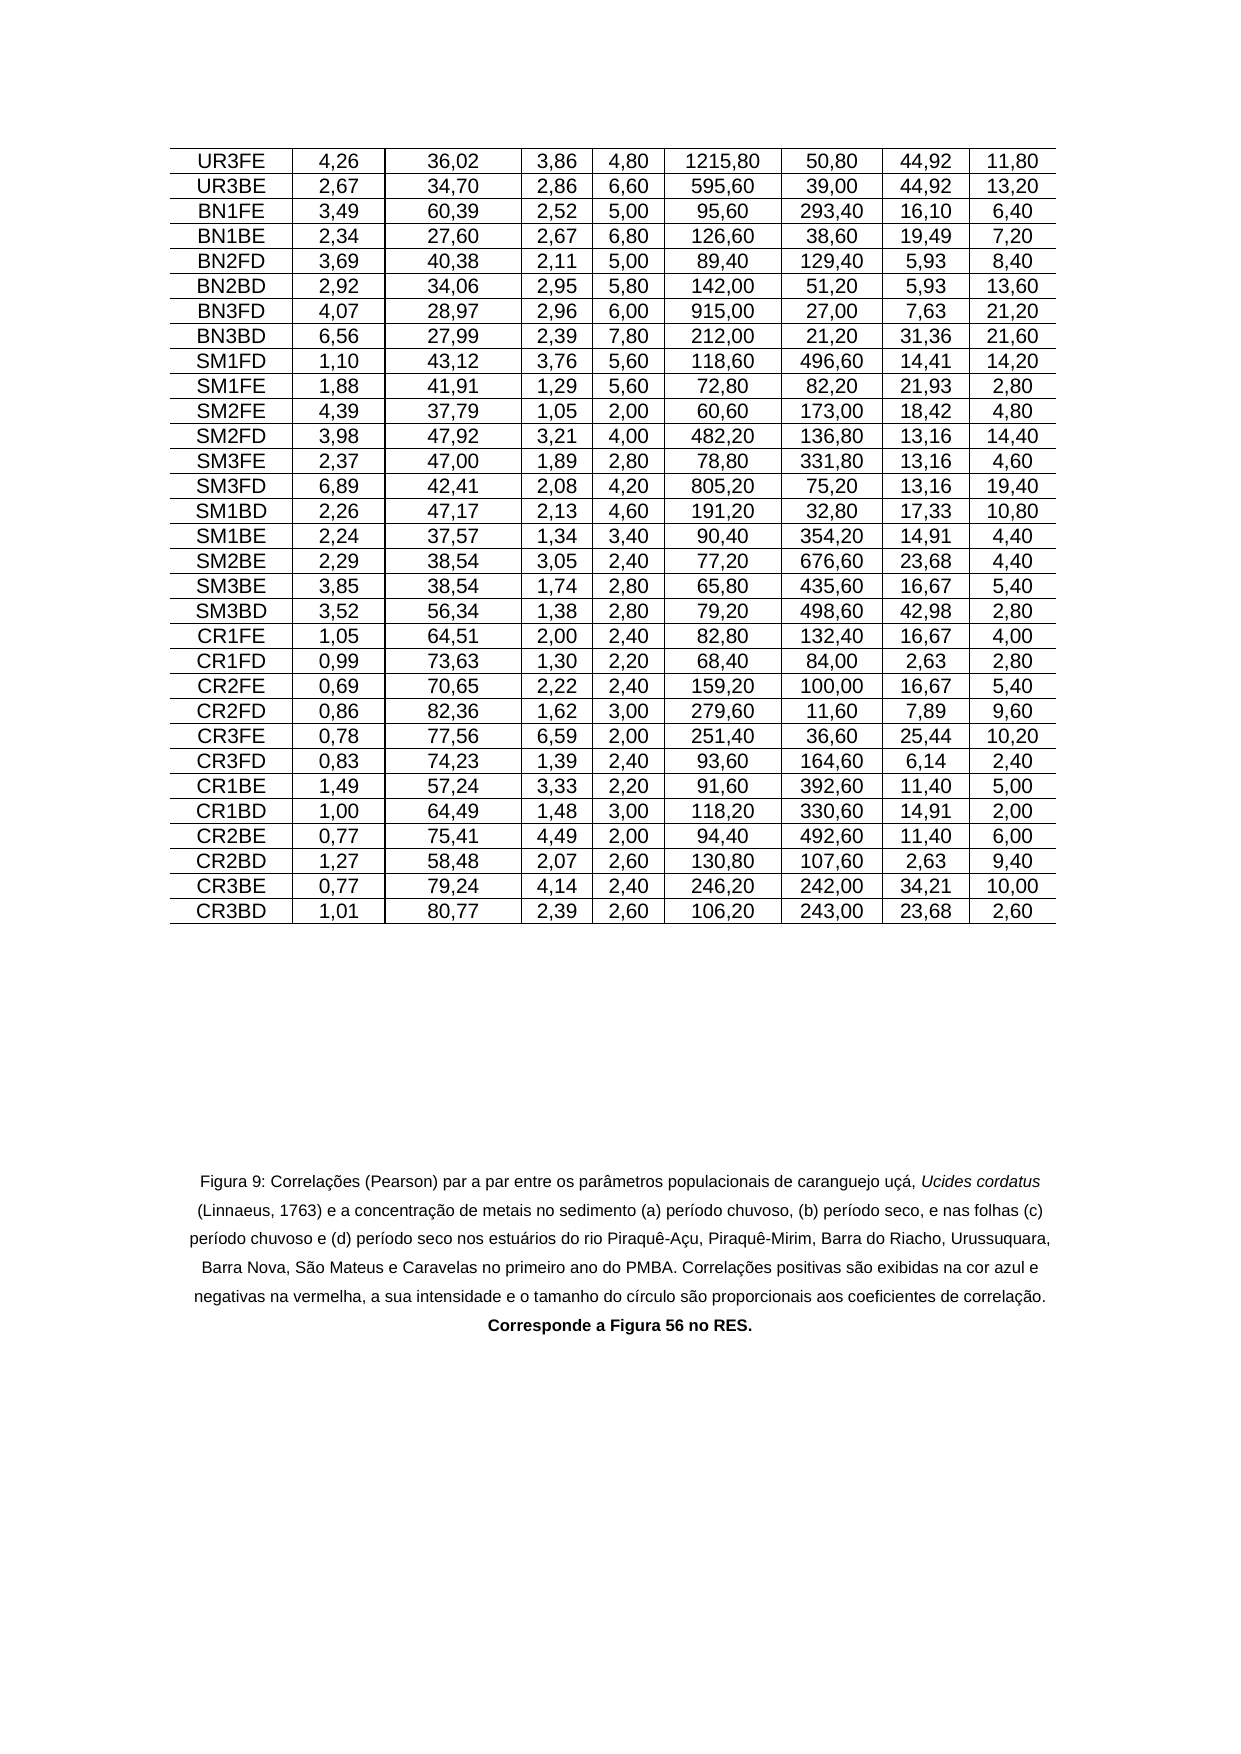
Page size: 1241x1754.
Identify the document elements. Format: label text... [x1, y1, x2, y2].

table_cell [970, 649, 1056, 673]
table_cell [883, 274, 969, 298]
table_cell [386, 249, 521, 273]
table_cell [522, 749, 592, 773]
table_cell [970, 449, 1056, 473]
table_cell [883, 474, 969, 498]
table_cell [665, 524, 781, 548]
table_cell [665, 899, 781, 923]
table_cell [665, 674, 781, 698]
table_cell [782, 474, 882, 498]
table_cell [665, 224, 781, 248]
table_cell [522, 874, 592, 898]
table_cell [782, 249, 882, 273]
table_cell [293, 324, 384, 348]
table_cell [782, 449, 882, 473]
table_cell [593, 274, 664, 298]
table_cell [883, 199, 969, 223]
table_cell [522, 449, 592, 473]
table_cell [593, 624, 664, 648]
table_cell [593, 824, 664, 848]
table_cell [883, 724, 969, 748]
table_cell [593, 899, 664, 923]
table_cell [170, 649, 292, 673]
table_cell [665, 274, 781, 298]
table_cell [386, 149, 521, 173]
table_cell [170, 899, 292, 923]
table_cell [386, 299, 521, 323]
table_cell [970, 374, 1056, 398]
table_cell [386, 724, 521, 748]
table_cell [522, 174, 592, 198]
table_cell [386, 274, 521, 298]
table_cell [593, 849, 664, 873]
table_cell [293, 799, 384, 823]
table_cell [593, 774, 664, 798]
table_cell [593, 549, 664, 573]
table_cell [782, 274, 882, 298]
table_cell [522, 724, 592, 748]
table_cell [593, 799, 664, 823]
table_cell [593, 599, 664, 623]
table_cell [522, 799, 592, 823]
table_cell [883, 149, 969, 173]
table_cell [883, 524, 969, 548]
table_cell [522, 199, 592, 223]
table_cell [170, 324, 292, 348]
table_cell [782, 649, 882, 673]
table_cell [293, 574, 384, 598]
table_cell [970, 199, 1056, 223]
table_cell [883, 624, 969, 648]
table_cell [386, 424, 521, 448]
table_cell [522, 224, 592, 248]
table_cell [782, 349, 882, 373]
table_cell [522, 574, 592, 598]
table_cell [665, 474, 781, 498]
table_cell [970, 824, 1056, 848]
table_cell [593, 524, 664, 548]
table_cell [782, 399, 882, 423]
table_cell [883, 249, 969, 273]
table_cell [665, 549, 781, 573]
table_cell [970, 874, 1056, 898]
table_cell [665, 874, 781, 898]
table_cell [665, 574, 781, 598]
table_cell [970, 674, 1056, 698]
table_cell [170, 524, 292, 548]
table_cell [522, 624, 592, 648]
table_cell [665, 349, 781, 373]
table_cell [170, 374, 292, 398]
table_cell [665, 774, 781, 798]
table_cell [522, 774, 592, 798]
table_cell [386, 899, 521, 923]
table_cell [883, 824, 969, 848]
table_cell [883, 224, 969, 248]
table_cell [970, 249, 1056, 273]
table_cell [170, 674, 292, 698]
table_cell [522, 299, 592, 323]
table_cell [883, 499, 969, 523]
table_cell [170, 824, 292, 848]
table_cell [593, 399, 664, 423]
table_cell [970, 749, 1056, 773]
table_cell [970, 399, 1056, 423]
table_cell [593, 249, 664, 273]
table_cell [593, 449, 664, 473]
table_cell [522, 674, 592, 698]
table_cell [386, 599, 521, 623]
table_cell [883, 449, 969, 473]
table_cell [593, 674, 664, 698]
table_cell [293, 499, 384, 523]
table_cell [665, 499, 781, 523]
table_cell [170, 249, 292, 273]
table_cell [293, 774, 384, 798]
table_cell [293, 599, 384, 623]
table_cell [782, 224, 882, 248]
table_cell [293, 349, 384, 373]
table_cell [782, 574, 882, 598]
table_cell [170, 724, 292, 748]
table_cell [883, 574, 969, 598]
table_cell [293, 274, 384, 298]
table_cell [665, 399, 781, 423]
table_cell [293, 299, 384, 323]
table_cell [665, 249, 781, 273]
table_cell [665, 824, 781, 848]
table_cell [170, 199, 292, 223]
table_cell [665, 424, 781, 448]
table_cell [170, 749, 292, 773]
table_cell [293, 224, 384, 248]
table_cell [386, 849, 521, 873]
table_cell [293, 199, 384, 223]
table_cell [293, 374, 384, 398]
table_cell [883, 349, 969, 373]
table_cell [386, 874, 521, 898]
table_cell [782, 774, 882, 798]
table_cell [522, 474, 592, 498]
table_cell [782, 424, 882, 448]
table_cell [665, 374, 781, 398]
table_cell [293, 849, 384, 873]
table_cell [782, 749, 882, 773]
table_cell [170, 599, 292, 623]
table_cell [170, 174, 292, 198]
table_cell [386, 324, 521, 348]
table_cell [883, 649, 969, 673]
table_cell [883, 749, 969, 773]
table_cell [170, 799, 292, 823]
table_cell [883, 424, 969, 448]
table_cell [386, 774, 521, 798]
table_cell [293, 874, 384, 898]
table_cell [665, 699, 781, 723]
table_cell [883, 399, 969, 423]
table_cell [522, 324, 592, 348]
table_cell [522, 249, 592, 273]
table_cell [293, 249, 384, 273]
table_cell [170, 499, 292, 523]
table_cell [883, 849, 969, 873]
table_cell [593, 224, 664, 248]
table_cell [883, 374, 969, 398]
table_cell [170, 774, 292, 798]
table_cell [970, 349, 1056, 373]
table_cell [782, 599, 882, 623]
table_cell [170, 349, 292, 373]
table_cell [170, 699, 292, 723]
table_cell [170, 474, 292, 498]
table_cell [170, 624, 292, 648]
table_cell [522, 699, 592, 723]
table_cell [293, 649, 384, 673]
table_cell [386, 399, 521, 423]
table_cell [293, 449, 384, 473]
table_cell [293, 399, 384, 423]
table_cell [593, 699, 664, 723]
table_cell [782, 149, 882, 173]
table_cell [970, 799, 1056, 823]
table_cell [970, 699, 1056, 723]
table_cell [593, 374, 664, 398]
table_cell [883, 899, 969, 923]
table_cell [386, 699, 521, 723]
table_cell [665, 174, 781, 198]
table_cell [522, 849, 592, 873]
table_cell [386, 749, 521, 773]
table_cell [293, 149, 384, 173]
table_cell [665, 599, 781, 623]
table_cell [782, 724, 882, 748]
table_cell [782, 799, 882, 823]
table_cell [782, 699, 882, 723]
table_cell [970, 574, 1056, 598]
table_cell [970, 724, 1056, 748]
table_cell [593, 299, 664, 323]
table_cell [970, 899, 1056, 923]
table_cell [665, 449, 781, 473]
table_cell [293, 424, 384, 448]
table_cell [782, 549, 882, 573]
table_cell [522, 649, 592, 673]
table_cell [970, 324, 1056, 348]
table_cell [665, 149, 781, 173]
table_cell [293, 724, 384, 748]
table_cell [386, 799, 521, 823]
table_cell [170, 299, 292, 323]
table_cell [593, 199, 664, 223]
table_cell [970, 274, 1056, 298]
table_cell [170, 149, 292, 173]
text Figura 9: Correlações (Pearson) par a par entre os parâmetros populacionais de caranguejo uçá, Ucides cordatus (Linnaeus, 1763) e a concentração de metais no sedimento (a) período chuvoso, (b) período seco, e nas folhas (c) período chuvoso e (d) período seco nos estuários do rio Piraquê-Açu, Piraquê-Mirim, Barra do Riacho, Urussuquara, Barra Nova, São Mateus e Caravelas no primeiro ano do PMBA. Correlações positivas são exibidas na cor azul e negativas na vermelha, a sua intensidade e o tamanho do círculo são proporcionais aos coeficientes de correlação. Corresponde a Figura 56 no RES. [177, 1172, 1063, 1334]
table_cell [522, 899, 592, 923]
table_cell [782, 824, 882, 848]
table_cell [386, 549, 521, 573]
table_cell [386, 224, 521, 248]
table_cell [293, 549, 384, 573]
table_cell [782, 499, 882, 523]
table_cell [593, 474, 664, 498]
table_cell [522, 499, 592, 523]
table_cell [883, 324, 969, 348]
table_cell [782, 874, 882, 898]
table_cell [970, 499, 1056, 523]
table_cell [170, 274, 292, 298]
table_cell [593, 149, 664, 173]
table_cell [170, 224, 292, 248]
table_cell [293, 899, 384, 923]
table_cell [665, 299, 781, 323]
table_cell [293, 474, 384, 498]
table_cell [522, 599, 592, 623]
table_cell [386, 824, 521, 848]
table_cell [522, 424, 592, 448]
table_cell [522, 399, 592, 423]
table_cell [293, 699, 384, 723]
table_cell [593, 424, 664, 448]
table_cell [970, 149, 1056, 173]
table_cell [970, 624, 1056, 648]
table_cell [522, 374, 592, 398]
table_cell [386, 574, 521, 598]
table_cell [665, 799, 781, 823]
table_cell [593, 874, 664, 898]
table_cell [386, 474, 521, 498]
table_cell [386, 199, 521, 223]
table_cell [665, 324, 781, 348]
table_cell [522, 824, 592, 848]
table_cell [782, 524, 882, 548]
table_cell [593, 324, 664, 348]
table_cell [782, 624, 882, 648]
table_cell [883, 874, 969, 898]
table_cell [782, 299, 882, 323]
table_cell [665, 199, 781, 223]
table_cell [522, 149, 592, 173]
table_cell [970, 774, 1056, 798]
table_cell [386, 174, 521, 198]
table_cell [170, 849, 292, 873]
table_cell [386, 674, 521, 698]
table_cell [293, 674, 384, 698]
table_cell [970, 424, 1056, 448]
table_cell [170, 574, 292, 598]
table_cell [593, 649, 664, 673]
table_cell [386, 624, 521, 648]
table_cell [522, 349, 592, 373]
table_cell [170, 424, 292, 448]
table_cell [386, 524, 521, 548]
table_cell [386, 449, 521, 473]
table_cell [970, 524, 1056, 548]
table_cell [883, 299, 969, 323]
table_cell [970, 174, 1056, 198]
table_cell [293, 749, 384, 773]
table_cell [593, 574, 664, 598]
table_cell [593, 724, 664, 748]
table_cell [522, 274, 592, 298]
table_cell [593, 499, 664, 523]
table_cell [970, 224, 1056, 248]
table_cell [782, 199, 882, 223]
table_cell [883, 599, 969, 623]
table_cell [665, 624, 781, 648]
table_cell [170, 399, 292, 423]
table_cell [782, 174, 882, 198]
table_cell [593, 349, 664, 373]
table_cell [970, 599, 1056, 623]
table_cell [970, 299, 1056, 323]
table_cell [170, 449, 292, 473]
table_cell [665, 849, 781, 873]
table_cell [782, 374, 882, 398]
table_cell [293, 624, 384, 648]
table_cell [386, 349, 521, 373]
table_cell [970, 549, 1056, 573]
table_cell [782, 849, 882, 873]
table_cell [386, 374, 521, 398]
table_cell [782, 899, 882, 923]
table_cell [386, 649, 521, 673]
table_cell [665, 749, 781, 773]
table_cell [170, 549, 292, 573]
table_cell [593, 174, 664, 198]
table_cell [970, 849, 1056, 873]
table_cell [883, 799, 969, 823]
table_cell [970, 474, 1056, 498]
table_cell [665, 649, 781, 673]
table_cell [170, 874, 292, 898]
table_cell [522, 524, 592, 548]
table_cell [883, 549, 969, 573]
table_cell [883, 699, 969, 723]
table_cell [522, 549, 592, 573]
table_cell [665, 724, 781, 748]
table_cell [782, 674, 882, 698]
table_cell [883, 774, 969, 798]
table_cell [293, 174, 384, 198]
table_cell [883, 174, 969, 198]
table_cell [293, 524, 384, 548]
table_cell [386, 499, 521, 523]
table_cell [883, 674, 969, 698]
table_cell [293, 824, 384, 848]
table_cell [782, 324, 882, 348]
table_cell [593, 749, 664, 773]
